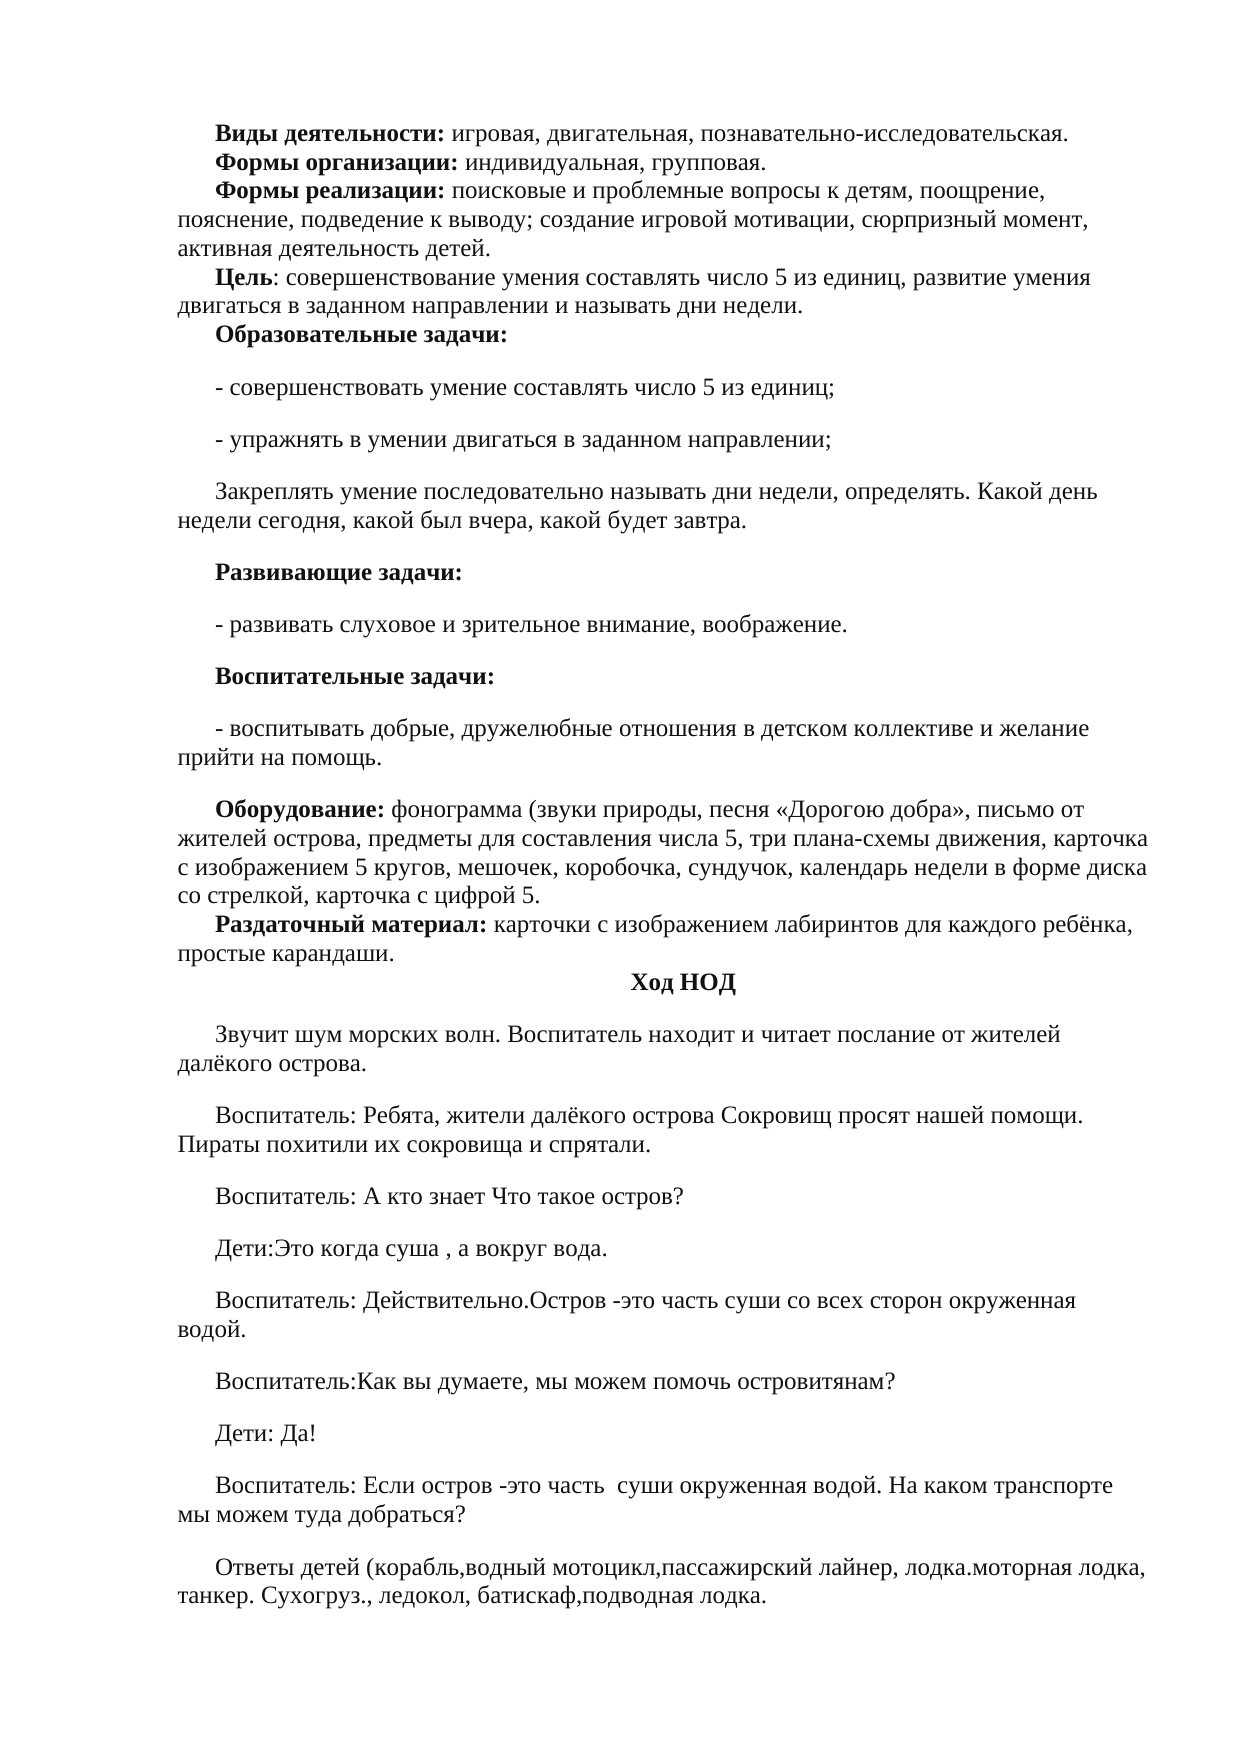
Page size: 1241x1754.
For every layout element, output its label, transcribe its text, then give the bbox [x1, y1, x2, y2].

text Воспитатель: Если остров -это часть суши окруженная водой. На каком транспорте мы можем туда добраться? [177, 1471, 1152, 1528]
text Воспитатель: Ребята, жители далёкого острова Сокровищ просят нашей помощи. Пираты похитили их сокровища и спрятали. [177, 1100, 1152, 1157]
text Дети:Это когда суша , а вокруг вода. [177, 1233, 1152, 1262]
text Воспитатель: Действительно.Остров -это часть суши со всех сторон окруженная водой. [177, 1285, 1152, 1343]
text Звучит шум морских волн. Воспитатель находит и читает послание от жителей далёкого острова. [177, 1019, 1152, 1077]
text Формы организации: индивидуальная, групповая. [177, 147, 1152, 176]
text Ответы детей (корабль,водный мотоцикл,пассажирский лайнер, лодка.моторная лодка, танкер. Сухогруз., ледокол, батискаф,подводная лодка. [177, 1552, 1152, 1609]
text - совершенствовать умение составлять число 5 из единиц; [177, 372, 1152, 400]
text Закреплять умение последовательно называть дни недели, определять. Какой день недели сегодня, какой был вчера, какой будет завтра. [177, 476, 1152, 533]
text - развивать слуховое и зрительное внимание, воображение. [177, 609, 1152, 638]
text Развивающие задачи: [177, 557, 1152, 586]
text Оборудование: фонограмма (звуки природы, песня «Дорогою добра», письмо от жителей острова, предметы для составления числа 5, три плана-схемы движения, карточка с изображением 5 кругов, мешочек, коробочка, сундучок, календарь недели в форме диска со стрелкой, карточка с цифрой 5. [177, 794, 1152, 909]
text - воспитывать добрые, дружелюбные отношения в детском коллективе и желание прийти на помощь. [177, 713, 1152, 771]
text Раздаточный материал: карточки с изображением лабиринтов для каждого ребёнка, простые карандаши. [177, 909, 1152, 967]
text Воспитатель:Как вы думаете, мы можем помочь островитянам? [177, 1366, 1152, 1395]
text Воспитатель: А кто знает Что такое остров? [177, 1181, 1152, 1210]
text Виды деятельности: игровая, двигательная, познавательно-исследовательская. [177, 118, 1152, 147]
text Цель: совершенствование умения составлять число 5 из единиц, развитие умения двигаться в заданном направлении и называть дни недели. [177, 262, 1152, 319]
text - упражнять в умении двигаться в заданном направлении; [177, 424, 1152, 452]
text Дети: Да! [177, 1418, 1152, 1447]
text Ход НОД [177, 967, 1152, 996]
text Воспитательные задачи: [177, 661, 1152, 690]
text Формы реализации: поисковые и проблемные вопросы к детям, поощрение, пояснение, подведение к выводу; создание игровой мотивации, сюрпризный момент, активная деятельность детей. [177, 176, 1152, 262]
text Образовательные задачи: [177, 319, 1152, 348]
